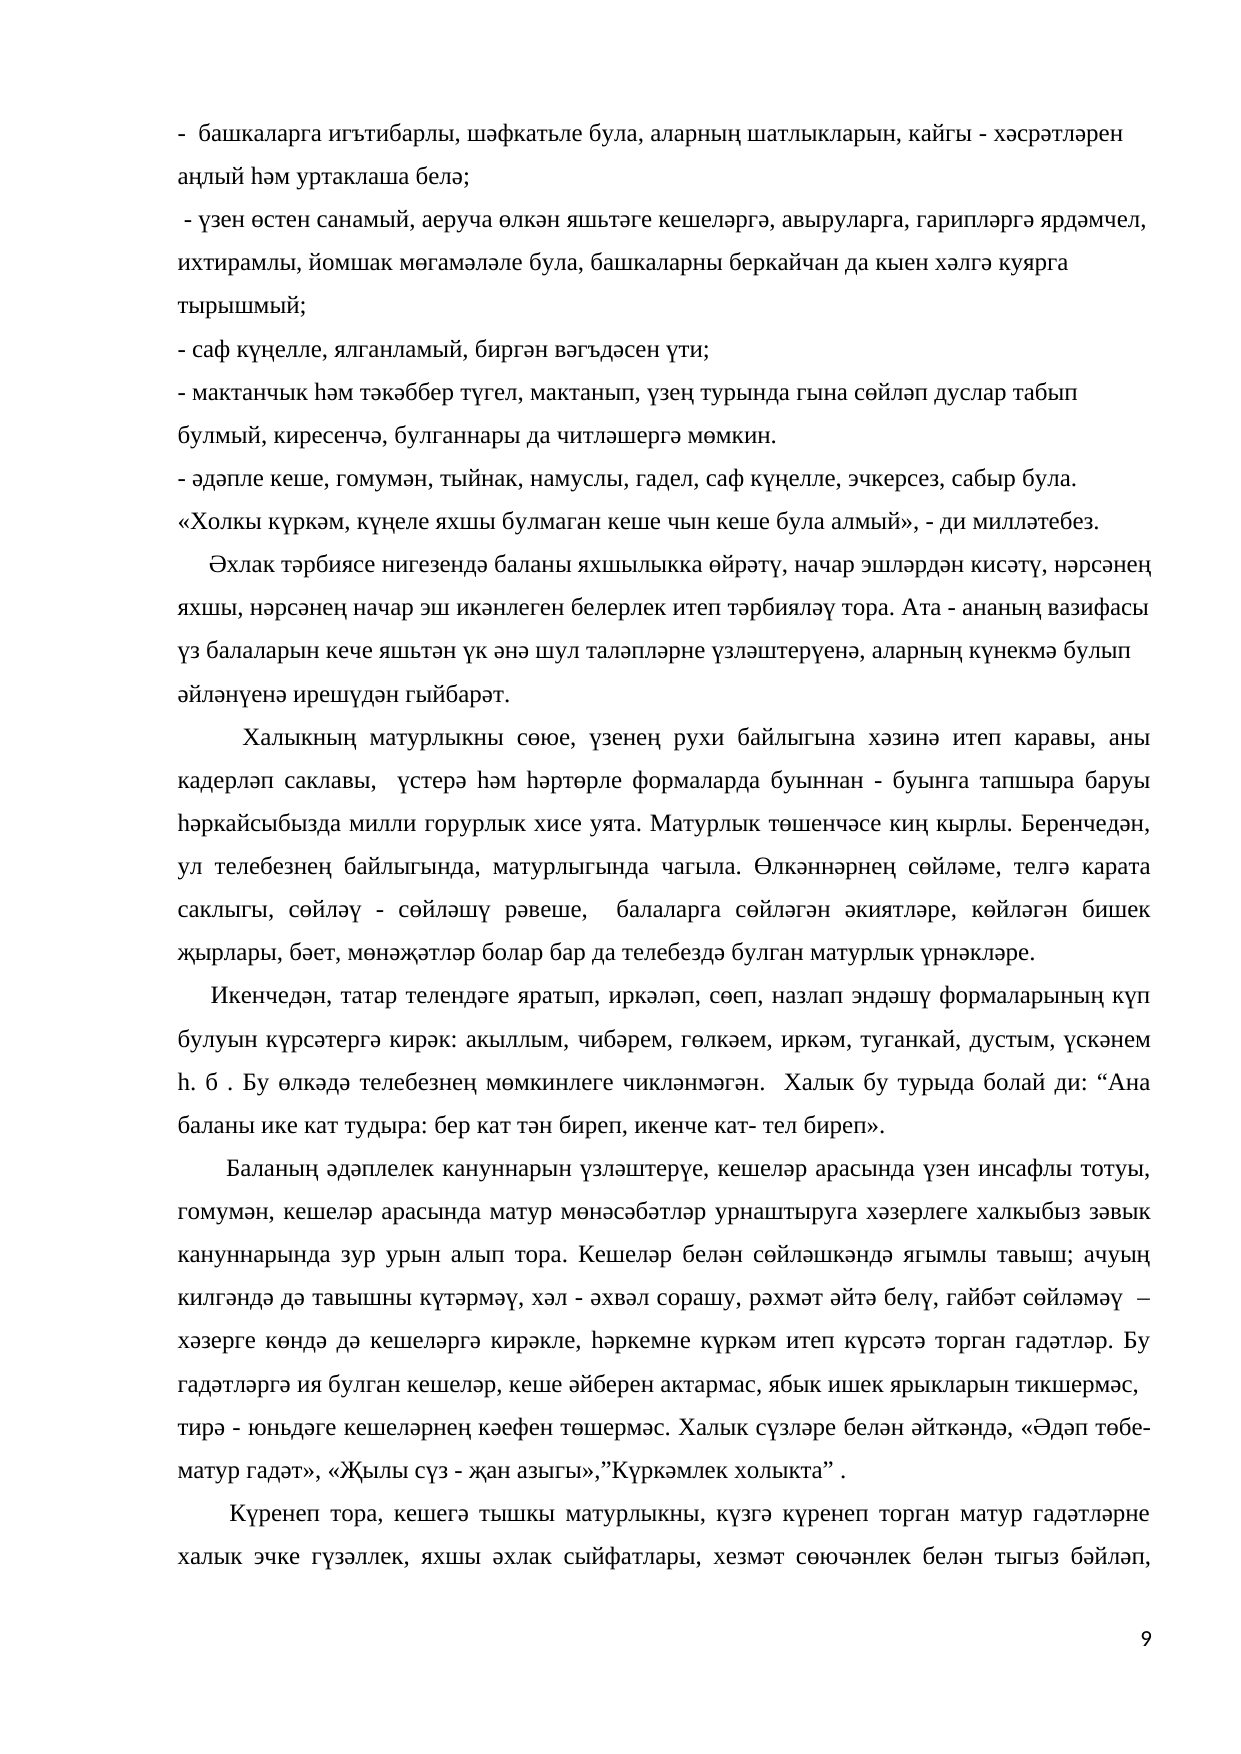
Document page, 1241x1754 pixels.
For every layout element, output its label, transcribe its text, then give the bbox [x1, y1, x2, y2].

text Баланың әдәплелек кануннарын үзләштерүе, кешеләр арасында үзен инсафлы тотуы, гомумән, кешеләр арасында матур мөнәсәбәтләр урнаштыруга хәзерлеге халкыбыз зәвык кануннарында зур урын алып тора. Кешеләр белән сөйләшкәндә ягымлы тавыш; ачуың килгәндә дә тавышны күтәрмәү, хәл - әхвәл сорашу, рәхмәт әйтә белү, гайбәт сөйләмәү – хәзерге көндә дә кешеләргә кирәкле, һәркемне күркәм итеп күрсәтә торган гадәтләр. Бу гадәтләргә ия булган кешеләр, кеше әйберен актармас, ябык ишек ярыкларын тикшермәс, [177, 1153, 1152, 1397]
text - әдәпле кеше, гомумән, тыйнак, намуслы, гадел, саф күңелле, эчкерсез, сабыр була. «Холкы күркәм, күңеле яхшы булмаган кеше чын кеше була алмый», - ди милләтебез. [177, 463, 1152, 535]
text - саф күңелле, ялганламый, биргән вәгъдәсен үти; [177, 334, 1152, 362]
text тирә - юньдәге кешеләрнең кәефен төшермәс. Халык сүзләре белән әйткәндә, «Әдәп төбе- матур гадәт», «Җылы сүз - җан азыгы»,”Күркәмлек холыкта” . [177, 1412, 1152, 1484]
text Әхлак тәрбиясе нигезендә баланы яхшылыкка өйрәтү, начар эшләрдән кисәтү, нәрсәнең яхшы, нәрсәнең начар эш икәнлеген белерлек итеп тәрбияләү тора. Ата - ананың вазифасы үз балаларын кече яшьтән үк әнә шул таләпләрне үзләштерүенә, аларның күнекмә булып әйләнүенә ирешүдән гыйбарәт. [177, 549, 1152, 707]
text Икенчедән, татар телендәге яратып, иркәләп, сөеп, назлап эндәшү формаларының күп булуын күрсәтергә кирәк: акыллым, чибәрем, гөлкәем, иркәм, туганкай, дустым, үскәнем һ. б . Бу өлкәдә телебезнең мөмкинлеге чикләнмәгән. Халык бу турыда болай ди: “Ана баланы ике кат тудыра: бер кат тән биреп, икенче кат- тел биреп». [177, 981, 1152, 1139]
text - мактанчык һәм тәкәббер түгел, мактанып, үзең турында гына сөйләп дуслар табып булмый, киресенчә, булганнары да читләшергә мөмкин. [177, 377, 1152, 449]
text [177, 1498, 1152, 1570]
text Халыкның матурлыкны сөюе, үзенең рухи байлыгына хәзинә итеп каравы, аны кадерләп саклавы, үстерә һәм һәртөрле формаларда буыннан - буынга тапшыра баруы һәркайсыбызда милли горурлык хисе уята. Матурлык төшенчәсе киң кырлы. Беренчедән, ул телебезнең байлыгында, матурлыгында чагыла. Өлкәннәрнең сөйләме, телгә карата саклыгы, сөйләү - сөйләшү рәвеше, балаларга сөйләгән әкиятләре, көйләгән бишек җырлары, бәет, мөнәҗәтләр болар бар да телебездә булган матурлык үрнәкләре. [177, 722, 1152, 966]
text - башкаларга игътибарлы, шәфкатьле була, аларның шатлыкларын, кайгы - хәсрәтләрен аңлый һәм уртаклаша белә; [177, 118, 1152, 190]
text - үзен өстен санамый, аеруча өлкән яшьтәге кешеләргә, авыруларга, гарипләргә ярдәмчел, ихтирамлы, йомшак мөгамәләле була, башкаларны беркайчан да кыен хәлгә куярга тырышмый; [177, 204, 1152, 319]
